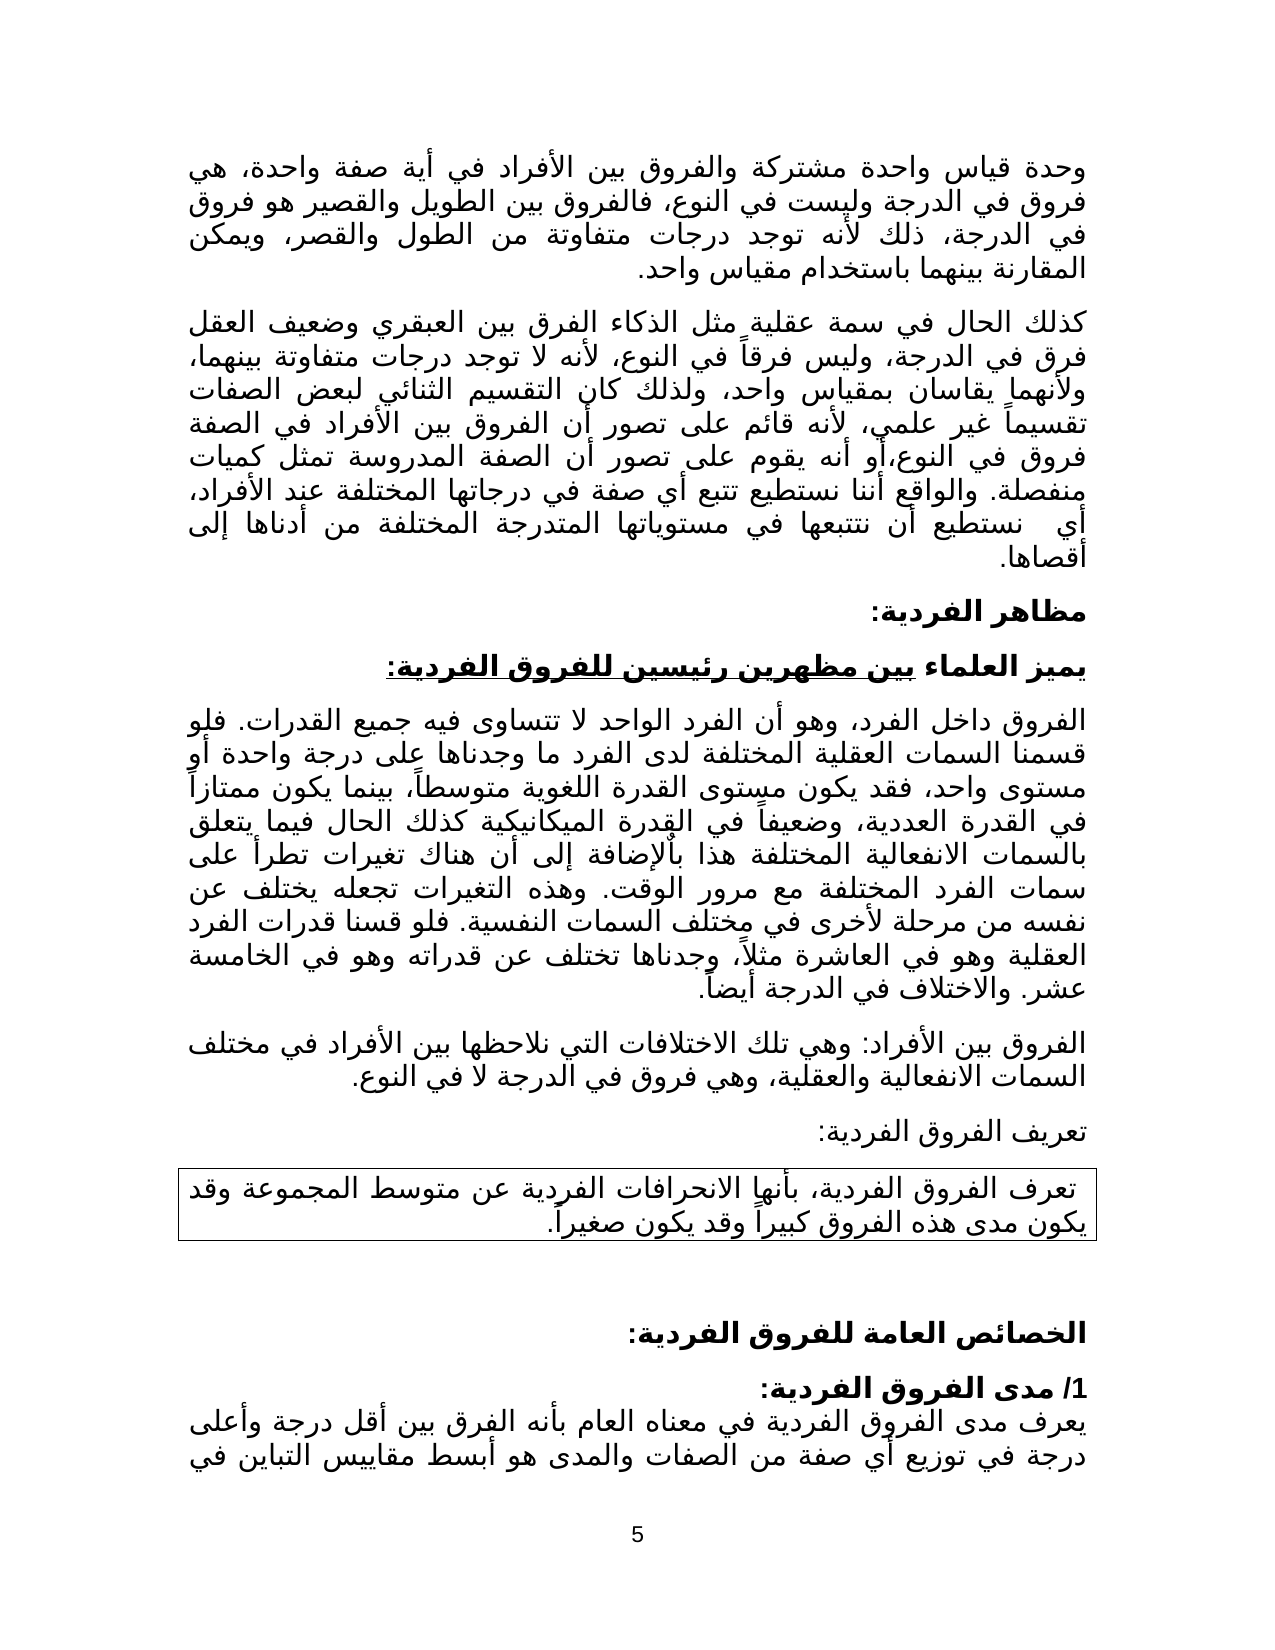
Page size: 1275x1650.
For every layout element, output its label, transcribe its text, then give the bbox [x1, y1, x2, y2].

text 1/ مدى الفروق الفردية: [187, 1371, 1087, 1404]
text تعريف الفروق الفردية: [187, 1113, 1087, 1147]
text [187, 150, 1087, 284]
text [187, 1404, 1087, 1471]
text الفروق بين الأفراد: وهي تلك الاختلافات التي نلاحظها بين الأفراد في مختلف السمات الانفعالية والعقلية، وهي فروق في الدرجة لا في النوع. [187, 1026, 1087, 1093]
text يميز العلماء بين مظهرين رئيسين للفروق الفردية: [187, 648, 1087, 682]
text مظاهر الفردية: [187, 594, 1087, 628]
text كذلك الحال في سمة عقلية مثل الذكاء الفرق بين العبقري وضعيف العقل فرق في الدرجة، وليس فرقاً في النوع، لأنه لا توجد درجات متفاوتة بينهما، ولأنهما يقاسان بمقياس واحد، ولذلك كان التقسيم الثنائي لبعض الصفات تقسيماً غير علمي، لأنه قائم على تصور أن الفروق بين الأفراد في الصفة فروق في النوع،أو أنه يقوم على تصور أن الصفة المدروسة تمثل كميات منفصلة. والواقع أننا نستطيع تتبع أي صفة في درجاتها المختلفة عند الأفراد، أي نستطيع أن نتتبعها في مستوياتها المتدرجة المختلفة من أدناها إلى أقصاها. [187, 305, 1087, 573]
text تعرف الفروق الفردية، بأنها الانحرافات الفردية عن متوسط المجموعة وقد يكون مدى هذه الفروق كبيراً وقد يكون صغيراً. [179, 1169, 1096, 1240]
text الفروق داخل الفرد، وهو أن الفرد الواحد لا تتساوى فيه جميع القدرات. فلو قسمنا السمات العقلية المختلفة لدى الفرد ما وجدناها على درجة واحدة أو مستوى واحد، فقد يكون مستوى القدرة اللغوية متوسطاً، بينما يكون ممتازاً في القدرة العددية، وضعيفاً في القدرة الميكانيكية كذلك الحال فيما يتعلق بالسمات الانفعالية المختلفة هذا باٌلإضافة إلى أن هناك تغيرات تطرأ على سمات الفرد المختلفة مع مرور الوقت. وهذه التغيرات تجعله يختلف عن نفسه من مرحلة لأخرى في مختلف السمات النفسية. فلو قسنا قدرات الفرد العقلية وهو في العاشرة مثلاً، وجدناها تختلف عن قدراته وهو في الخامسة عشر. والاختلاف في الدرجة أيضاً. [187, 703, 1087, 1005]
text الخصائص العامة للفروق الفردية: [187, 1316, 1087, 1350]
